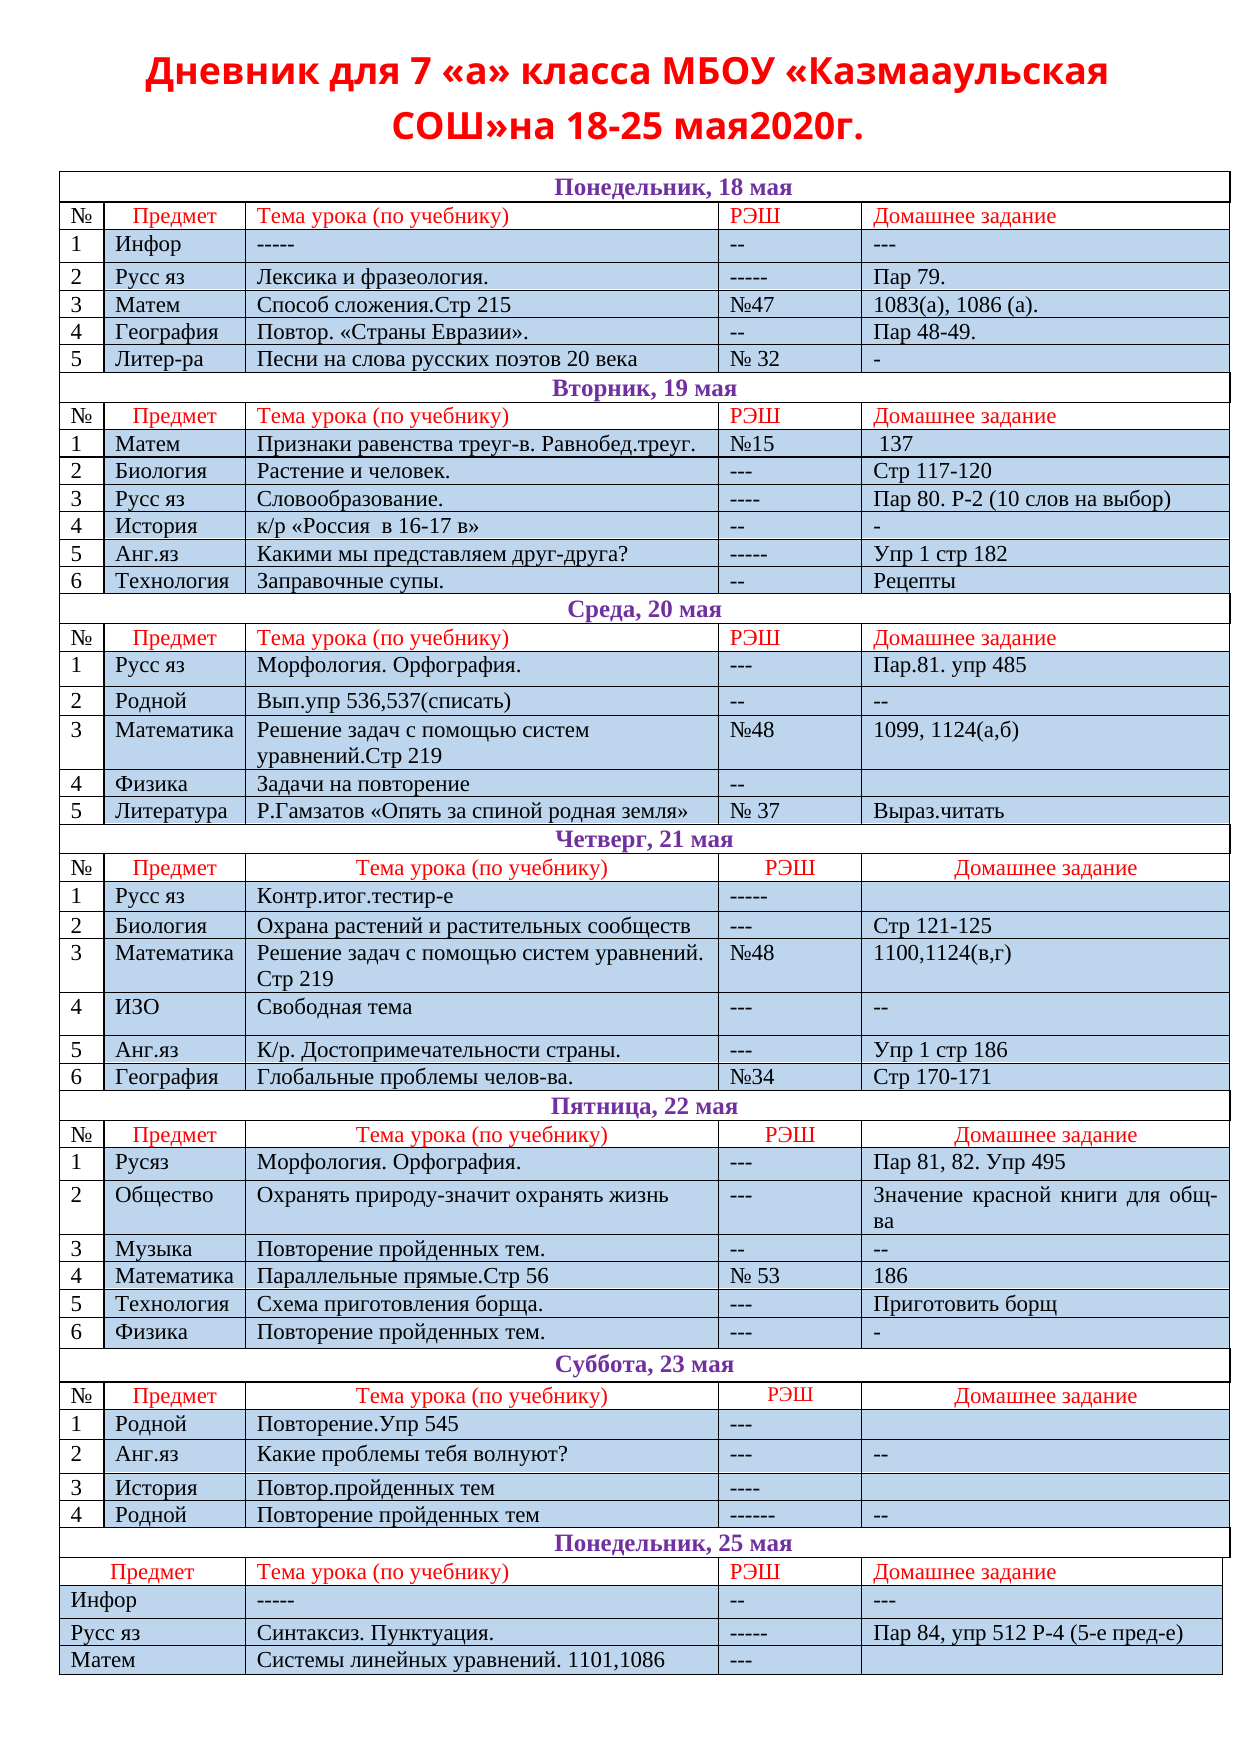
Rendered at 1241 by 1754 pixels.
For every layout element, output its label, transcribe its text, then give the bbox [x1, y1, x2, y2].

table_cell Тема урока (по учебнику) [246, 1558, 718, 1584]
table_cell Тема урока (по учебнику) [246, 1383, 718, 1409]
table_cell Решение задач с помощью систем уравнений. Стр 219 [246, 939, 718, 992]
table_cell Морфология. Орфография. [246, 652, 718, 686]
table_cell Домашнее задание [862, 854, 1229, 881]
table_cell Вып.упр 536,537(списать) [246, 687, 718, 715]
table_cell 1 [60, 1410, 103, 1439]
table_cell 2 [60, 1181, 103, 1234]
table_cell Русяз [105, 1148, 245, 1180]
table_cell Предмет [105, 403, 245, 429]
table_cell История [105, 1474, 245, 1500]
table_cell Контр.итог.тестир-е [246, 882, 718, 911]
table_cell Домашнее задание [862, 1383, 1229, 1409]
table_cell Математика [105, 716, 245, 769]
table_cell -- [719, 230, 861, 262]
table_cell Технология [105, 567, 245, 593]
table_cell ----- [719, 882, 861, 911]
table_cell Пар.81. упр 485 [862, 652, 1229, 686]
table_cell 2 [60, 687, 103, 715]
table_cell --- [719, 912, 861, 938]
table_cell 1 [60, 230, 103, 262]
table_cell -- [719, 770, 861, 796]
table_cell ----- [246, 1586, 718, 1618]
table_cell Повтор. «Страны Евразии». [246, 318, 718, 344]
table_cell Анг.яз [105, 1440, 245, 1472]
table_cell Какие проблемы тебя волнуют? [246, 1440, 718, 1472]
table_cell Лексика и фразеология. [246, 263, 718, 289]
table_cell Физика [105, 770, 245, 796]
table_cell -- [719, 318, 861, 344]
table_cell №48 [719, 716, 861, 769]
table_cell к/р «Россия в 16-17 в» [246, 512, 718, 538]
table_cell 5 [60, 1036, 103, 1062]
table_cell Предмет [105, 854, 245, 881]
table_cell -- [719, 512, 861, 538]
table_cell №48 [719, 939, 861, 992]
table_cell Физика [105, 1318, 245, 1348]
table_cell 4 [60, 512, 103, 538]
table_cell 2 [60, 458, 103, 484]
table_cell Пятница, 22 мая [60, 1091, 1229, 1119]
table_cell 1 [60, 1148, 103, 1180]
table_cell 5 [60, 1290, 103, 1317]
table_cell 1 [60, 430, 103, 456]
table_cell ---- [719, 485, 861, 511]
table_cell Песни на слова русских поэтов 20 века [246, 345, 718, 372]
table_cell --- [719, 1646, 861, 1674]
table_cell Растение и человек. [246, 458, 718, 484]
table_cell № [60, 1383, 103, 1409]
table_cell -- [862, 993, 1229, 1035]
table_cell Математика [105, 1262, 245, 1288]
table_cell Биология [105, 458, 245, 484]
table_cell Общество [105, 1181, 245, 1234]
table_cell Родной [105, 1410, 245, 1439]
table_cell 3 [60, 291, 103, 317]
table_cell Повторение пройденных тем. [246, 1235, 718, 1261]
table_cell [862, 1646, 1222, 1674]
table_cell Охрана растений и растительных сообществ [246, 912, 718, 938]
table_cell --- [862, 1586, 1222, 1618]
table_cell Тема урока (по учебнику) [246, 854, 718, 881]
table_cell Повторение пройденных тем. [246, 1318, 718, 1348]
table_cell РЭШ [719, 1121, 861, 1147]
table_cell 3 [60, 716, 103, 769]
table_cell Морфология. Орфография. [246, 1148, 718, 1180]
table_cell 3 [60, 1474, 103, 1500]
table_cell Домашнее задание [862, 1121, 1229, 1147]
table_cell Рецепты [862, 567, 1229, 593]
table_cell Русс яз [105, 652, 245, 686]
table_cell --- [719, 652, 861, 686]
table_cell Глобальные проблемы челов-ва. [246, 1064, 718, 1090]
table_cell [862, 882, 1229, 911]
table_cell Приготовить борщ [862, 1290, 1229, 1317]
table_cell РЭШ [719, 1558, 861, 1584]
table_cell 5 [60, 345, 103, 372]
table_cell Пар 80. Р-2 (10 слов на выбор) [862, 485, 1229, 511]
table_cell История [105, 512, 245, 538]
table_cell --- [719, 1290, 861, 1317]
table_cell Домашнее задание [862, 624, 1229, 651]
table_cell -- [862, 1440, 1229, 1472]
table_cell Системы линейных уравнений. 1101,1086 [246, 1646, 718, 1674]
table_cell Задачи на повторение [246, 770, 718, 796]
table_cell 3 [60, 485, 103, 511]
table_cell Понедельник, 25 мая [60, 1528, 1229, 1557]
table_cell Тема урока (по учебнику) [246, 1121, 718, 1147]
table_cell ----- [719, 263, 861, 289]
table_cell Предмет [105, 624, 245, 651]
table_cell Русс яз [105, 485, 245, 511]
table_cell № [60, 403, 103, 429]
table_cell [862, 1474, 1229, 1500]
table_cell Музыка [105, 1235, 245, 1261]
table_header Понедельник, 18 мая [60, 172, 1229, 201]
table_cell --- [862, 230, 1229, 262]
table_cell Значение красной книги для общ-ва [862, 1181, 1229, 1234]
table_cell --- [719, 1440, 861, 1472]
table_cell Синтаксиз. Пунктуация. [246, 1619, 718, 1645]
table_cell 1100,1124(в,г) [862, 939, 1229, 992]
table_cell 4 [60, 993, 103, 1035]
table_cell Родной [105, 1501, 245, 1527]
table_cell ------ [719, 1501, 861, 1527]
table_cell 1099, 1124(а,б) [862, 716, 1229, 769]
table_cell 6 [60, 567, 103, 593]
table_cell ---- [719, 1474, 861, 1500]
table_cell Математика [105, 939, 245, 992]
table_cell Четверг, 21 мая [60, 825, 1229, 853]
table_cell Стр 121-125 [862, 912, 1229, 938]
table_cell Пар 81, 82. Упр 495 [862, 1148, 1229, 1180]
table_cell РЭШ [719, 624, 861, 651]
table_cell №47 [719, 291, 861, 317]
table_cell ----- [246, 230, 718, 262]
table_cell Пар 79. [862, 263, 1229, 289]
table_cell -- [719, 1586, 861, 1618]
table_cell Словообразование. [246, 485, 718, 511]
table_cell Русс яз [105, 263, 245, 289]
table_cell Повторение.Упр 545 [246, 1410, 718, 1439]
table_cell ИЗО [105, 993, 245, 1035]
table_cell - [862, 512, 1229, 538]
table_cell Анг.яз [105, 540, 245, 566]
table_cell --- [719, 1181, 861, 1234]
table_cell --- [719, 1036, 861, 1062]
table_cell № [60, 203, 103, 229]
table_cell Стр 117-120 [862, 458, 1229, 484]
table_cell -- [719, 1235, 861, 1261]
table_cell [862, 1410, 1229, 1439]
table_cell Анг.яз [105, 1036, 245, 1062]
table_cell № 32 [719, 345, 861, 372]
table_cell 5 [60, 540, 103, 566]
table_cell Биология [105, 912, 245, 938]
table_cell Инфор [105, 230, 245, 262]
table_cell Решение задач с помощью систем уравнений.Стр 219 [246, 716, 718, 769]
table_cell Упр 1 стр 186 [862, 1036, 1229, 1062]
table_cell РЭШ [719, 854, 861, 881]
table_cell -- [862, 1501, 1229, 1527]
table_cell Р.Гамзатов «Опять за спиной родная земля» [246, 797, 718, 823]
table_cell 4 [60, 1262, 103, 1288]
table_cell 4 [60, 1501, 103, 1527]
table_cell География [105, 318, 245, 344]
table_cell 2 [60, 912, 103, 938]
table_cell -- [862, 1235, 1229, 1261]
table_cell Матем [105, 430, 245, 456]
table_cell Предмет [105, 1383, 245, 1409]
table_cell № 37 [719, 797, 861, 823]
table_cell К/р. Достопримечательности страны. [246, 1036, 718, 1062]
table_cell РЭШ [719, 403, 861, 429]
table_cell --- [719, 1318, 861, 1348]
table_cell № [60, 854, 103, 881]
table_cell Русс яз [105, 882, 245, 911]
table_cell № 53 [719, 1262, 861, 1288]
table_cell Среда, 20 мая [60, 594, 1229, 623]
table_cell Пар 48-49. [862, 318, 1229, 344]
table_cell Стр 170-171 [862, 1064, 1229, 1090]
table_cell География [105, 1064, 245, 1090]
table_cell Признаки равенства треуг-в. Равнобед.треуг. [246, 430, 718, 456]
table_cell Тема урока (по учебнику) [246, 203, 718, 229]
table_cell Параллельные прямые.Стр 56 [246, 1262, 718, 1288]
table_cell РЭШ [719, 203, 861, 229]
table_cell Литер-ра [105, 345, 245, 372]
table_cell -- [719, 687, 861, 715]
table_cell - [862, 1318, 1229, 1348]
table_cell Матем [60, 1646, 245, 1674]
table_cell Повтор.пройденных тем [246, 1474, 718, 1500]
table_cell № [60, 1121, 103, 1147]
table_cell 4 [60, 318, 103, 344]
table_cell --- [719, 1410, 861, 1439]
table_cell Вторник, 19 мая [60, 373, 1229, 402]
table_cell РЭШ [719, 1383, 861, 1409]
table_cell Способ сложения.Стр 215 [246, 291, 718, 317]
table_cell Охранять природу-значит охранять жизнь [246, 1181, 718, 1234]
table_cell --- [719, 458, 861, 484]
table_cell №15 [719, 430, 861, 456]
table_cell 6 [60, 1318, 103, 1348]
table_cell Суббота, 23 мая [60, 1349, 1229, 1381]
table_cell Схема приготовления борща. [246, 1290, 718, 1317]
table_cell Предмет [60, 1558, 245, 1584]
table_cell Родной [105, 687, 245, 715]
table_cell 3 [60, 939, 103, 992]
table_cell 1 [60, 652, 103, 686]
table_cell Домашнее задание [862, 203, 1229, 229]
table_cell 4 [60, 770, 103, 796]
table_cell ----- [719, 540, 861, 566]
table_cell 186 [862, 1262, 1229, 1288]
table_cell Домашнее задание [862, 403, 1229, 429]
table_cell Технология [105, 1290, 245, 1317]
table_cell 2 [60, 263, 103, 289]
table_cell Предмет [105, 203, 245, 229]
table_cell Матем [105, 291, 245, 317]
table_cell Тема урока (по учебнику) [246, 624, 718, 651]
table_cell 3 [60, 1235, 103, 1261]
table_cell ----- [719, 1619, 861, 1645]
table_cell 1 [60, 882, 103, 911]
table_cell Повторение пройденных тем [246, 1501, 718, 1527]
table_cell Выраз.читать [862, 797, 1229, 823]
table_cell Свободная тема [246, 993, 718, 1035]
table_cell Упр 1 стр 182 [862, 540, 1229, 566]
table_cell Русс яз [60, 1619, 245, 1645]
table_cell Предмет [105, 1121, 245, 1147]
table_cell 137 [862, 430, 1229, 456]
table_cell --- [719, 1148, 861, 1180]
table_cell Литература [105, 797, 245, 823]
text Дневник для 7 «a» класса МБОУ «Казмааульская СОШ»на 18-25 мая2020г. [59, 44, 1196, 151]
table_cell Какими мы представляем друг-друга? [246, 540, 718, 566]
table_cell -- [862, 687, 1229, 715]
table_cell 5 [60, 797, 103, 823]
table_cell Домашнее задание [862, 1558, 1222, 1584]
table_cell Тема урока (по учебнику) [246, 403, 718, 429]
table_cell Инфор [60, 1586, 245, 1618]
table_cell Заправочные супы. [246, 567, 718, 593]
table_cell 2 [60, 1440, 103, 1472]
table_cell --- [719, 993, 861, 1035]
table_cell -- [719, 567, 861, 593]
table_cell № [60, 624, 103, 651]
table_cell 6 [60, 1064, 103, 1090]
table_cell Пар 84, упр 512 Р-4 (5-е пред-е) [862, 1619, 1222, 1645]
table_cell 1083(а), 1086 (а). [862, 291, 1229, 317]
table_cell - [862, 345, 1229, 372]
table_cell [862, 770, 1229, 796]
table_cell №34 [719, 1064, 861, 1090]
